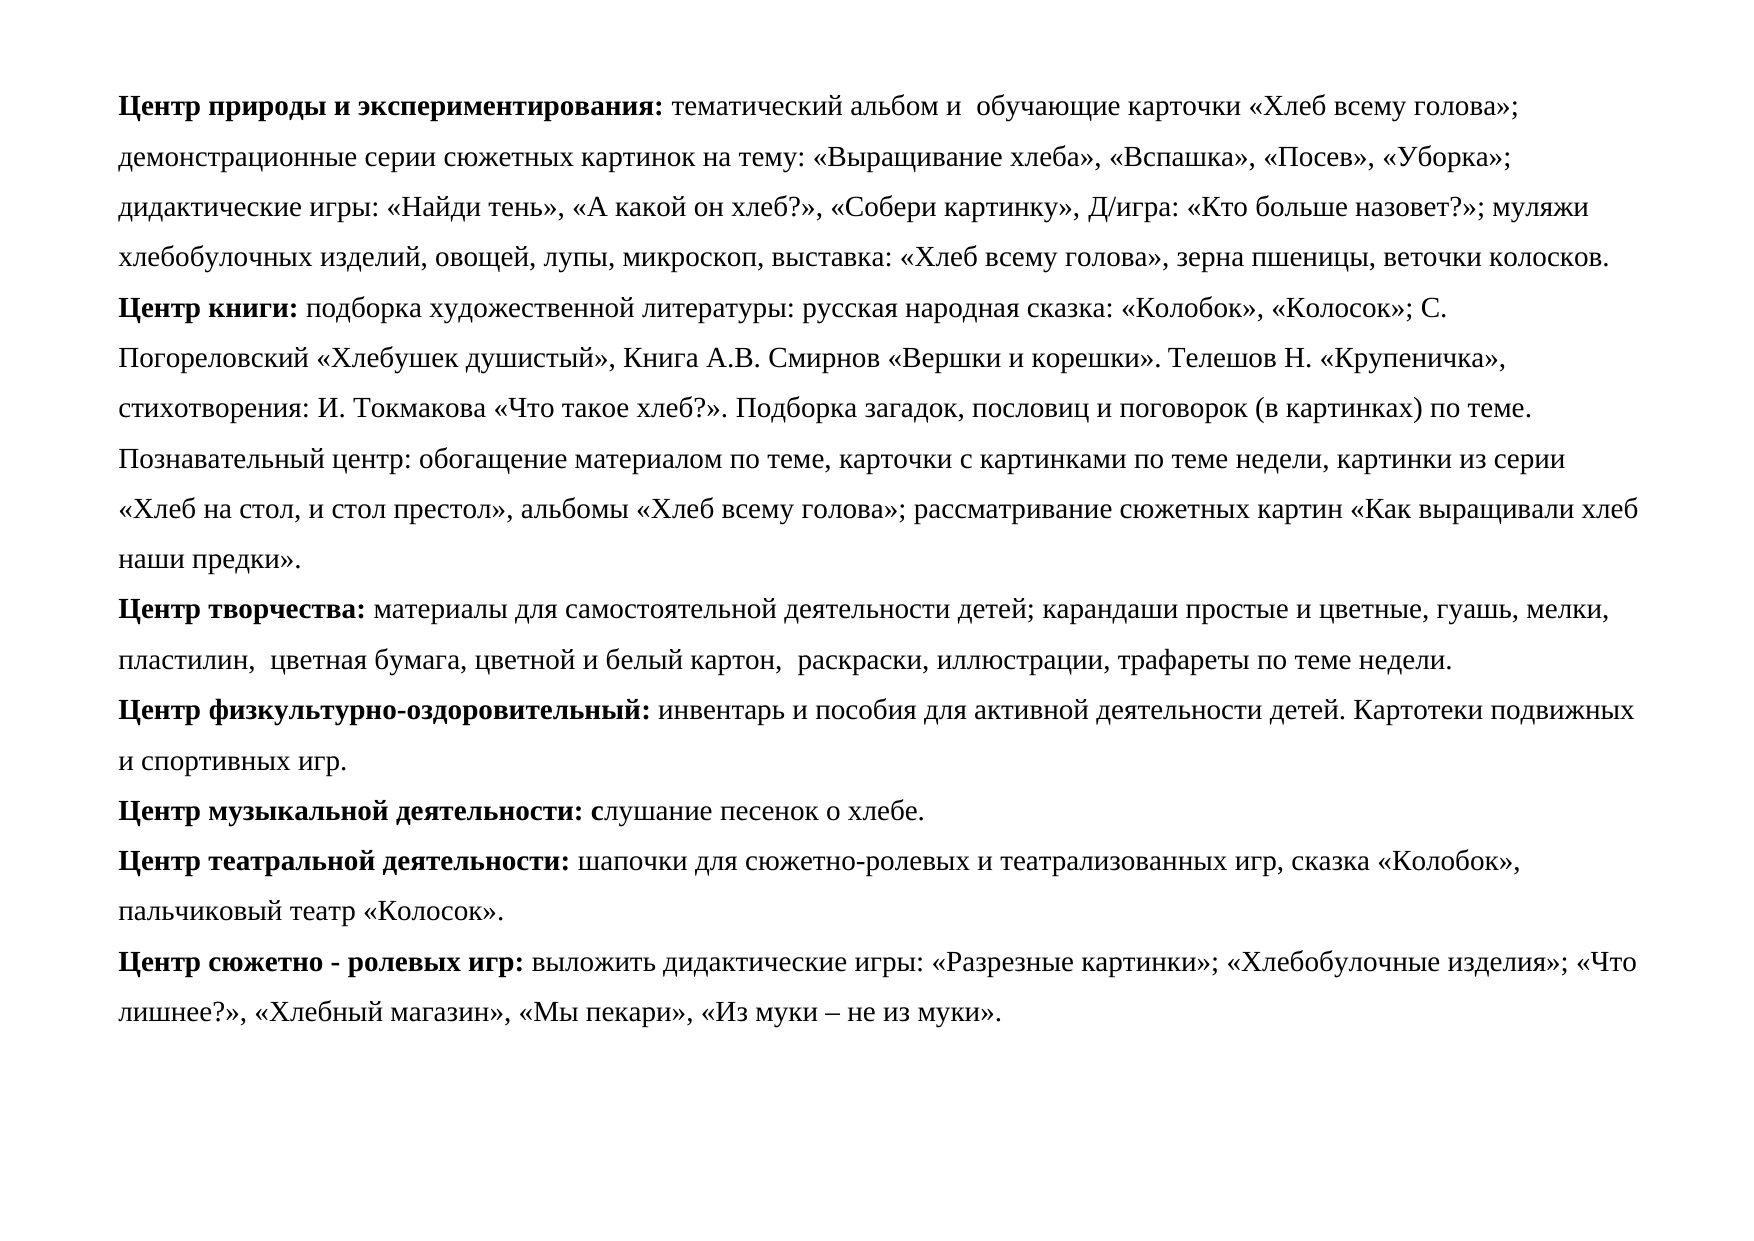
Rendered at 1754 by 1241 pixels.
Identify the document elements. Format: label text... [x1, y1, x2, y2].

text Центр физкультурно-оздоровительный: инвентарь и пособия для активной деятельности детей. Картотеки подвижных и спортивных игр. [118, 692, 1648, 776]
text Центр сюжетно - ролевых игр: выложить дидактические игры: «Разрезные картинки»; «Хлебобулочные изделия»; «Что лишнее?», «Хлебный магазин», «Мы пекари», «Из муки – не из муки». [118, 944, 1648, 1028]
text Познавательный центр: обогащение материалом по теме, карточки с картинками по теме недели, картинки из серии «Хлеб на стол, и стол престол», альбомы «Хлеб всему голова»; рассматривание сюжетных картин «Как выращивали хлеб наши предки». [118, 441, 1648, 575]
text Центр книги: подборка художественной литературы: русская народная сказка: «Колобок», «Колосок»; С. Погореловский «Хлебушек душистый», Книга А.В. Смирнов «Вершки и корешки». Телешов Н. «Крупеничка», стихотворения: И. Токмакова «Что такое хлеб?». Подборка загадок, пословиц и поговорок (в картинках) по теме. [118, 290, 1636, 424]
text Центр природы и экспериментирования: тематический альбом и обучающие карточки «Хлеб всему голова»; демонстрационные серии сюжетных картинок на тему: «Выращивание хлеба», «Вспашка», «Посев», «Уборка»; дидактические игры: «Найди тень», «А какой он хлеб?», «Собери картинку», Д/игра: «Кто больше назовет?»; муляжи хлебобулочных изделий, овощей, лупы, микроскоп, выставка: «Хлеб всему голова», зерна пшеницы, веточки колосков. [118, 88, 1636, 273]
text Центр музыкальной деятельности: слушание песенок о хлебе. [118, 793, 1648, 826]
text Центр творчества: материалы для самостоятельной деятельности детей; карандаши простые и цветные, гуашь, мелки, пластилин, цветная бумага, цветной и белый картон, раскраски, иллюстрации, трафареты по теме недели. [118, 592, 1648, 676]
text Центр театральной деятельности: шапочки для сюжетно-ролевых и театрализованных игр, сказка «Колобок», пальчиковый театр «Колосок». [118, 843, 1648, 927]
